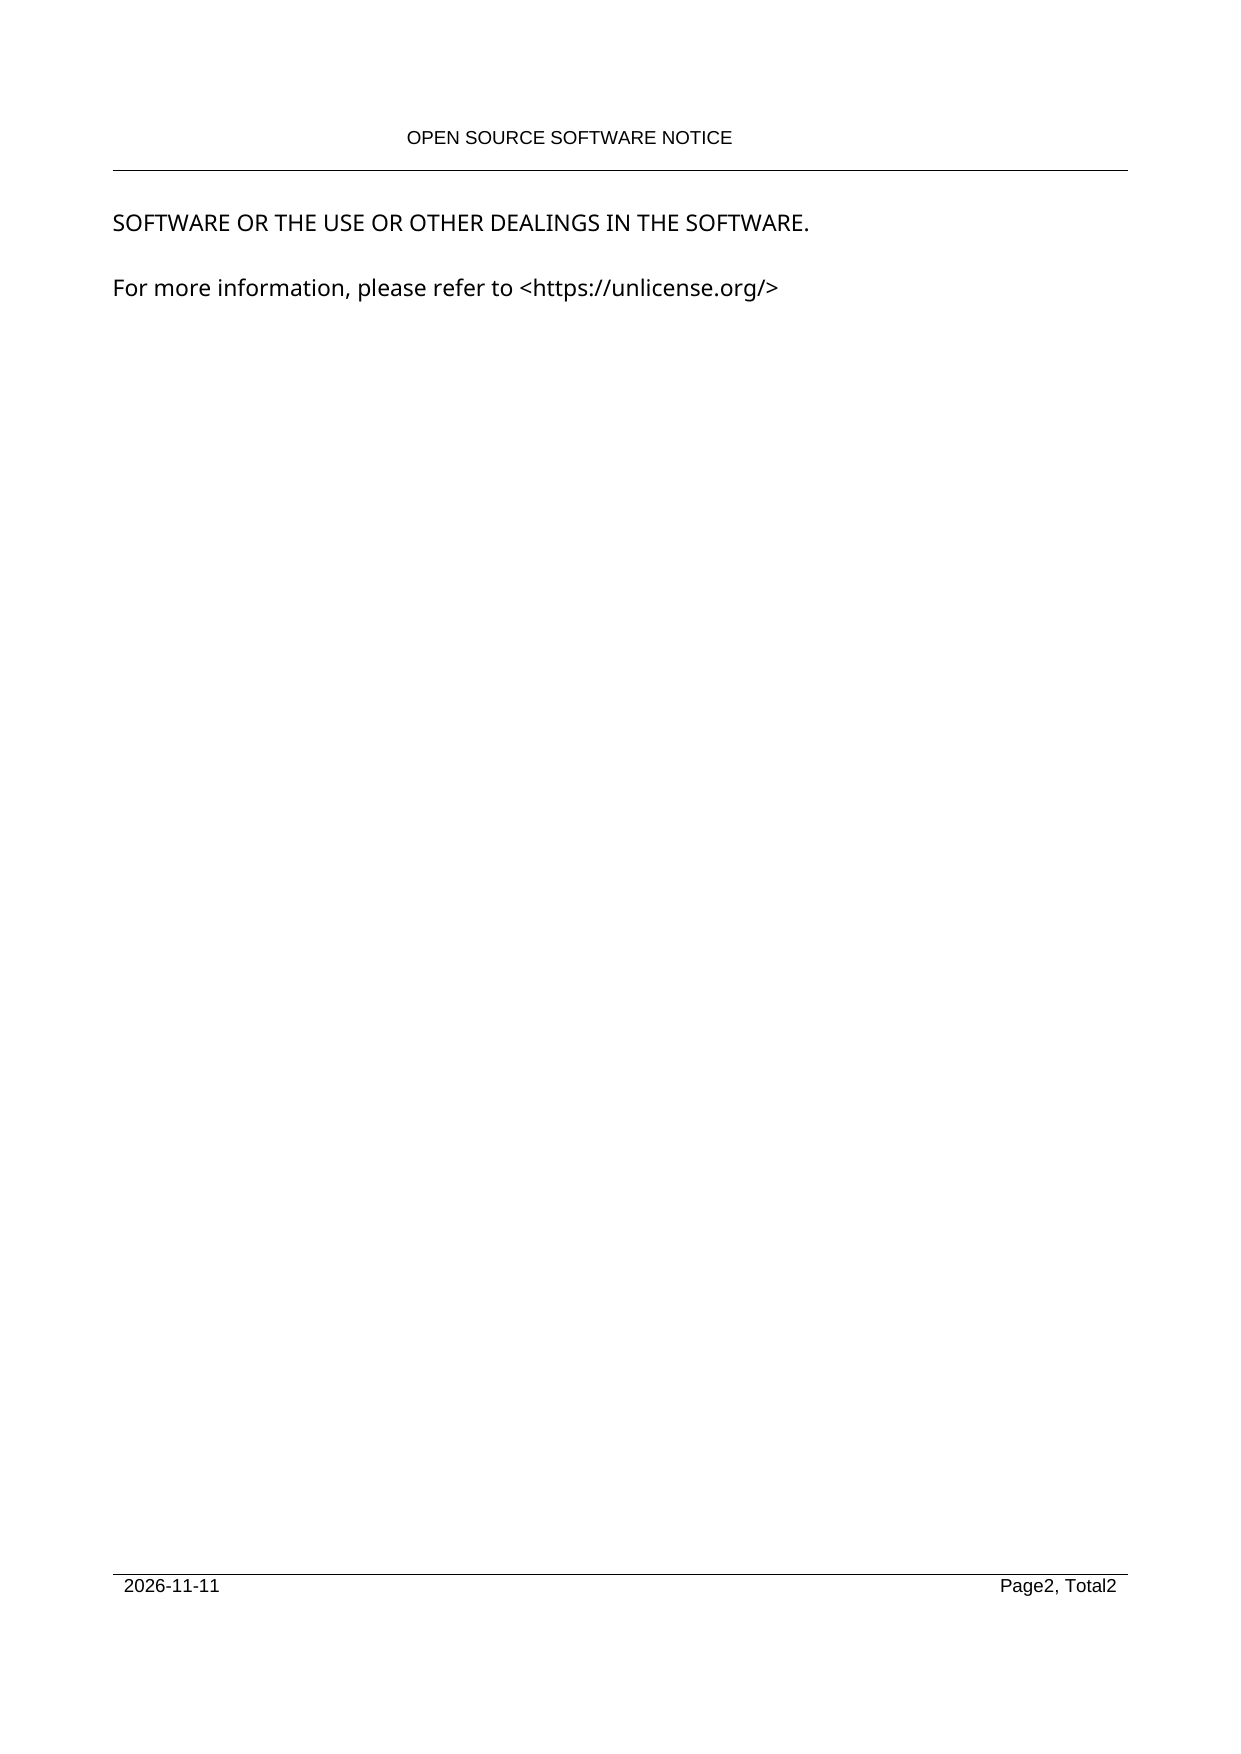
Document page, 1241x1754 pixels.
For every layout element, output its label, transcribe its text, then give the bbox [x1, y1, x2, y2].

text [112, 206, 1128, 239]
text For more information, please refer to <https://unlicense.org/> [112, 271, 1128, 304]
